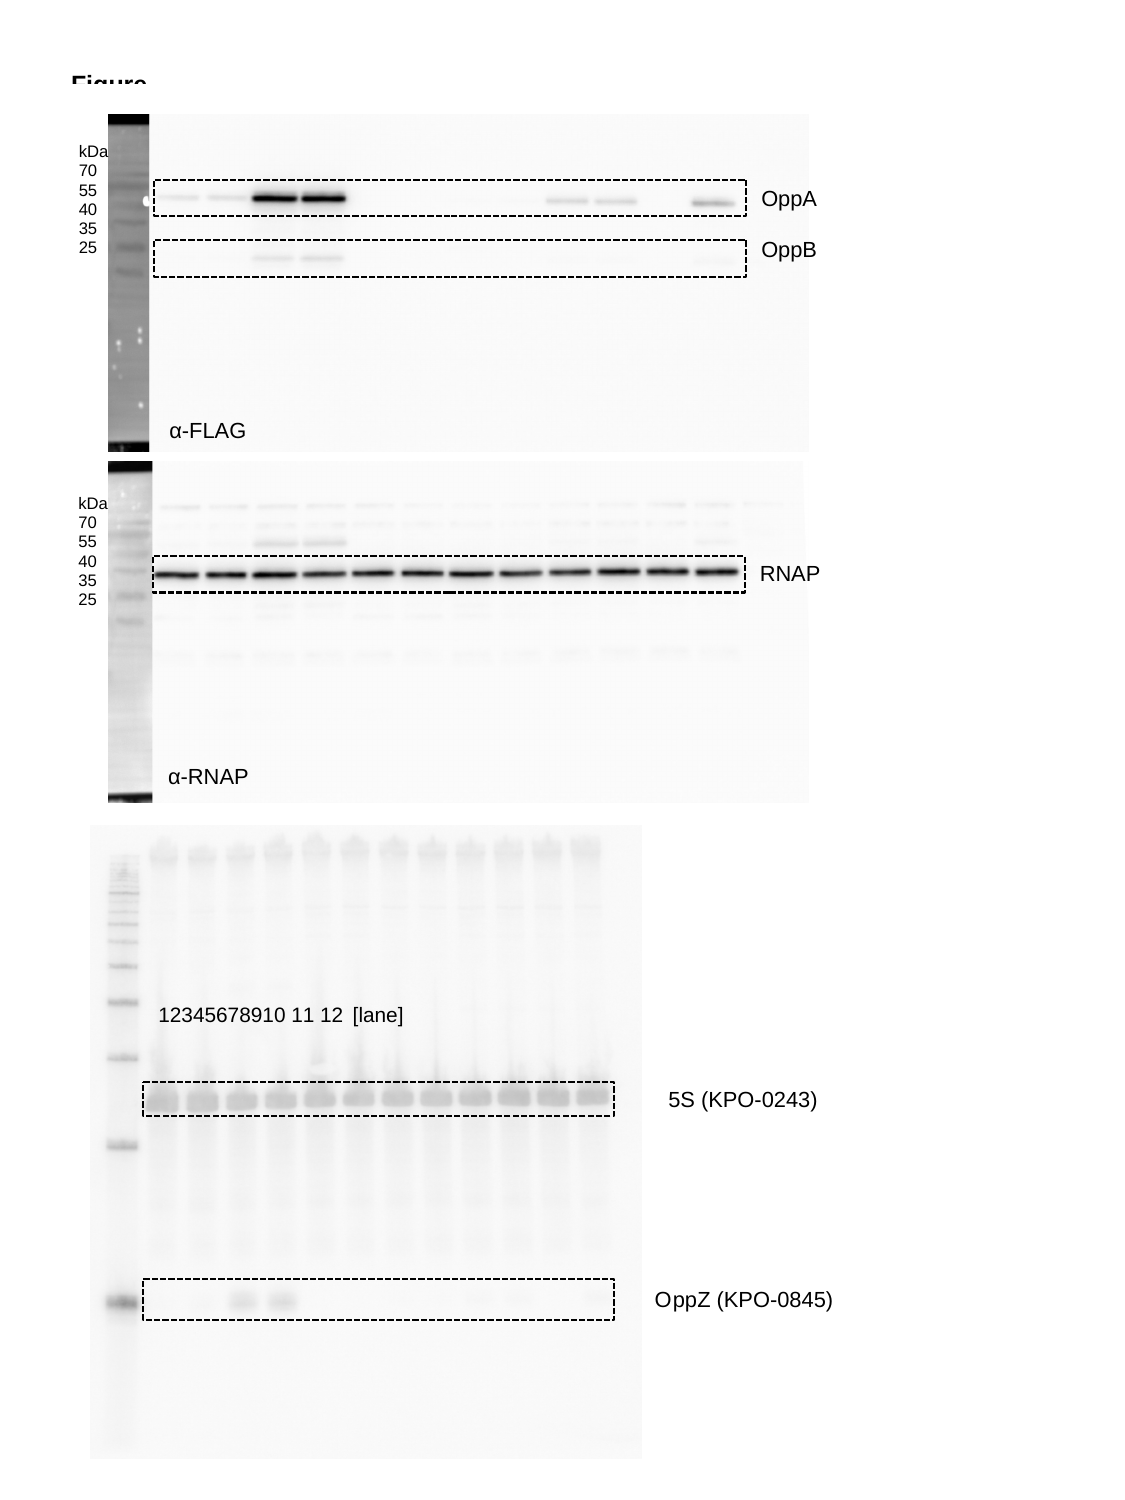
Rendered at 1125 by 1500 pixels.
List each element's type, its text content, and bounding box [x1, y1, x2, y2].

picture [108, 114, 809, 452]
picture [90, 1312, 642, 1459]
picture [90, 825, 642, 1086]
picture [108, 461, 809, 803]
text ppZ (KPO-0845) [46, 1287, 833, 1312]
text 5S (KPO-0243) [46, 1086, 817, 1112]
picture [90, 1112, 642, 1287]
